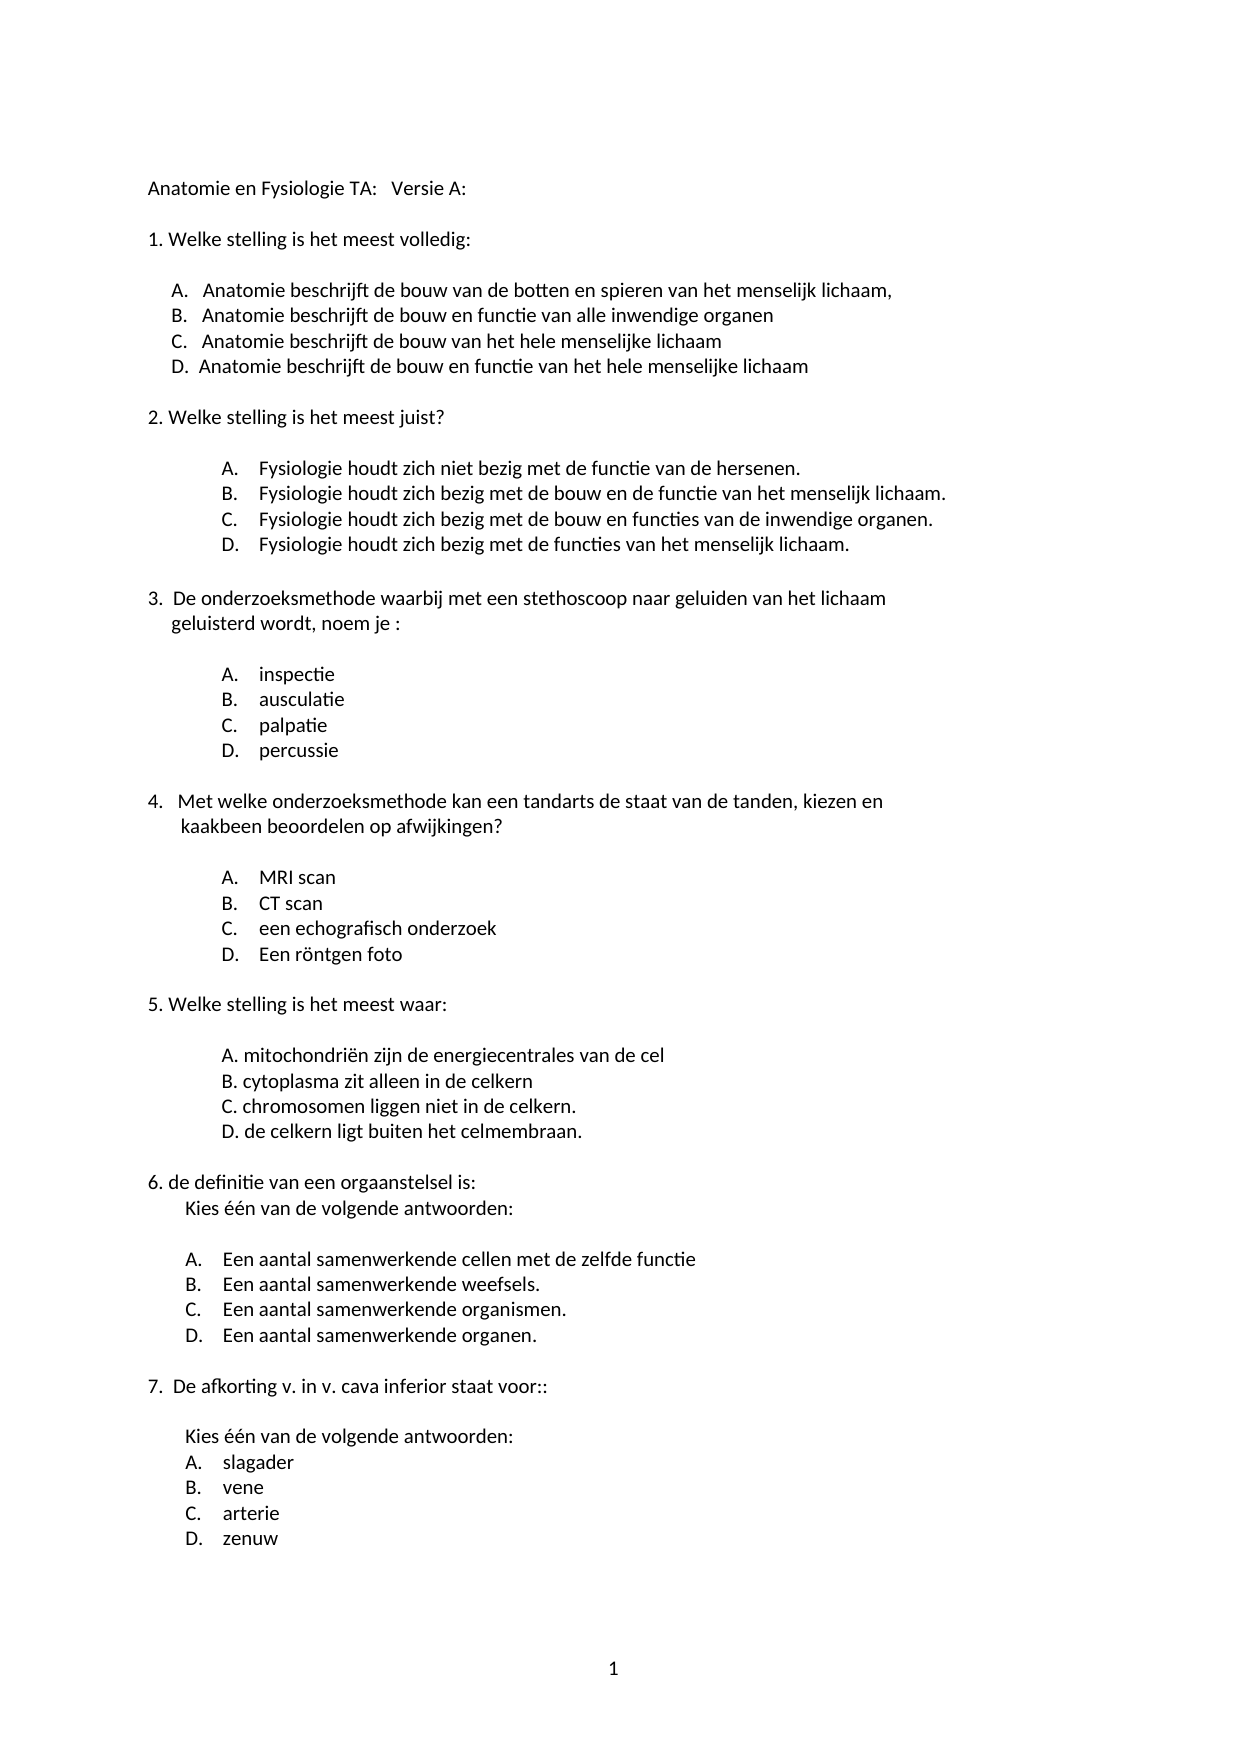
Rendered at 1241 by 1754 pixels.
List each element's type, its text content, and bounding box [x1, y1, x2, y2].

list Een aantal samenwerkende cellen met de zelfde functie [185, 1246, 1093, 1271]
text A. Anatomie beschrijft de bouw van de botten en spieren van het menselijk lichaam, [148, 277, 1093, 303]
text 1. Welke stelling is het meest volledig: [148, 226, 1093, 252]
list inspectie [221, 661, 1093, 687]
list Een aantal samenwerkende organismen. [185, 1297, 1093, 1322]
text 5. Welke stelling is het meest waar: [148, 992, 1093, 1017]
text Kies één van de volgende antwoorden: [148, 1195, 1093, 1220]
text B. cytoplasma zit alleen in de celkern C. chromosomen liggen niet in de celkern. D. de celkern ligt buiten het celmembraan. [221, 1068, 1093, 1144]
text kaakbeen beoordelen op afwijkingen? [148, 814, 1093, 839]
text C. Anatomie beschrijft de bouw van het hele menselijke lichaam [148, 328, 1093, 353]
list palpatie [221, 712, 1093, 737]
list een echografisch onderzoek [221, 915, 1093, 941]
text 3. De onderzoeksmethode waarbij met een stethoscoop naar geluiden van het lichaam [148, 585, 1093, 610]
list Een aantal samenwerkende weefsels. [185, 1271, 1093, 1297]
text 7. De afkorting v. in v. cava inferior staat voor:: [148, 1373, 1093, 1398]
text 4. Met welke onderzoeksmethode kan een tandarts de staat van de tanden, kiezen en [148, 763, 1093, 814]
list Een röntgen foto [221, 941, 1093, 966]
list arterie [185, 1500, 1093, 1525]
text B. Anatomie beschrijft de bouw en functie van alle inwendige organen [148, 303, 1093, 328]
list ausculatie [221, 687, 1093, 712]
text 6. de definitie van een orgaanstelsel is: [148, 1169, 1093, 1195]
list CT scan [221, 890, 1093, 915]
text geluisterd wordt, noem je : [148, 610, 1093, 636]
list slagader [185, 1449, 1093, 1474]
text D. Anatomie beschrijft de bouw en functie van het hele menselijke lichaam 2. Welke stelling is het meest juist? [148, 353, 1093, 430]
list Fysiologie houdt zich bezig met de functies van het menselijk lichaam. [221, 531, 1093, 585]
list MRI scan [221, 864, 1093, 890]
text Kies één van de volgende antwoorden: [148, 1424, 1093, 1449]
text Anatomie en Fysiologie TA: Versie A: [148, 176, 1093, 201]
list Fysiologie houdt zich bezig met de bouw en functies van de inwendige organen. [221, 506, 1093, 531]
list vene [185, 1474, 1093, 1500]
text A. mitochondriën zijn de energiecentrales van de cel [221, 1017, 1093, 1068]
list Fysiologie houdt zich niet bezig met de functie van de hersenen. [221, 455, 1093, 481]
list zenuw [185, 1525, 1093, 1551]
list Een aantal samenwerkende organen. [185, 1322, 1093, 1347]
list percussie [221, 737, 1093, 763]
list Fysiologie houdt zich bezig met de bouw en de functie van het menselijk lichaam. [221, 481, 1093, 506]
